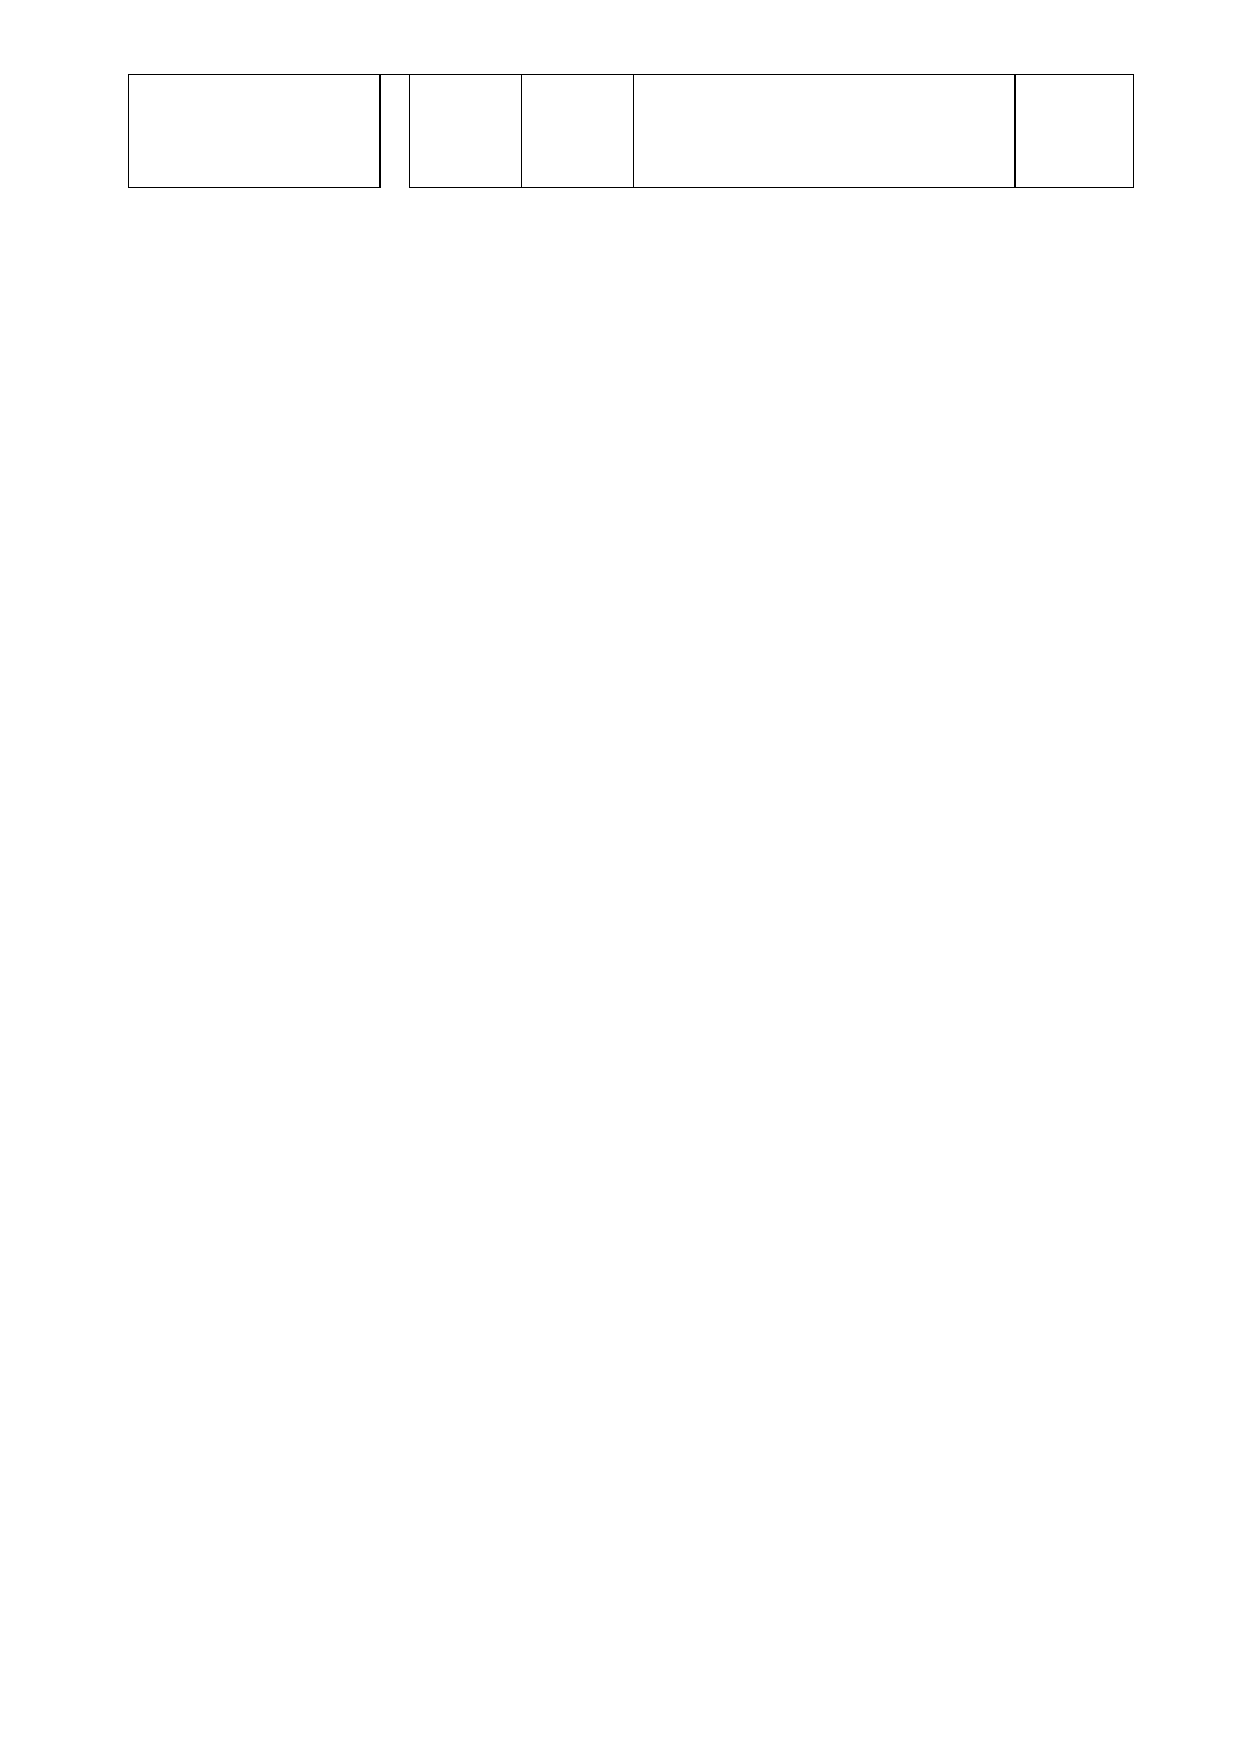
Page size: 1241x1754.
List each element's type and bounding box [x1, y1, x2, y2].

table_cell [1016, 75, 1133, 187]
table_cell [410, 75, 521, 187]
table_cell [522, 75, 633, 187]
table_cell [634, 75, 1014, 187]
